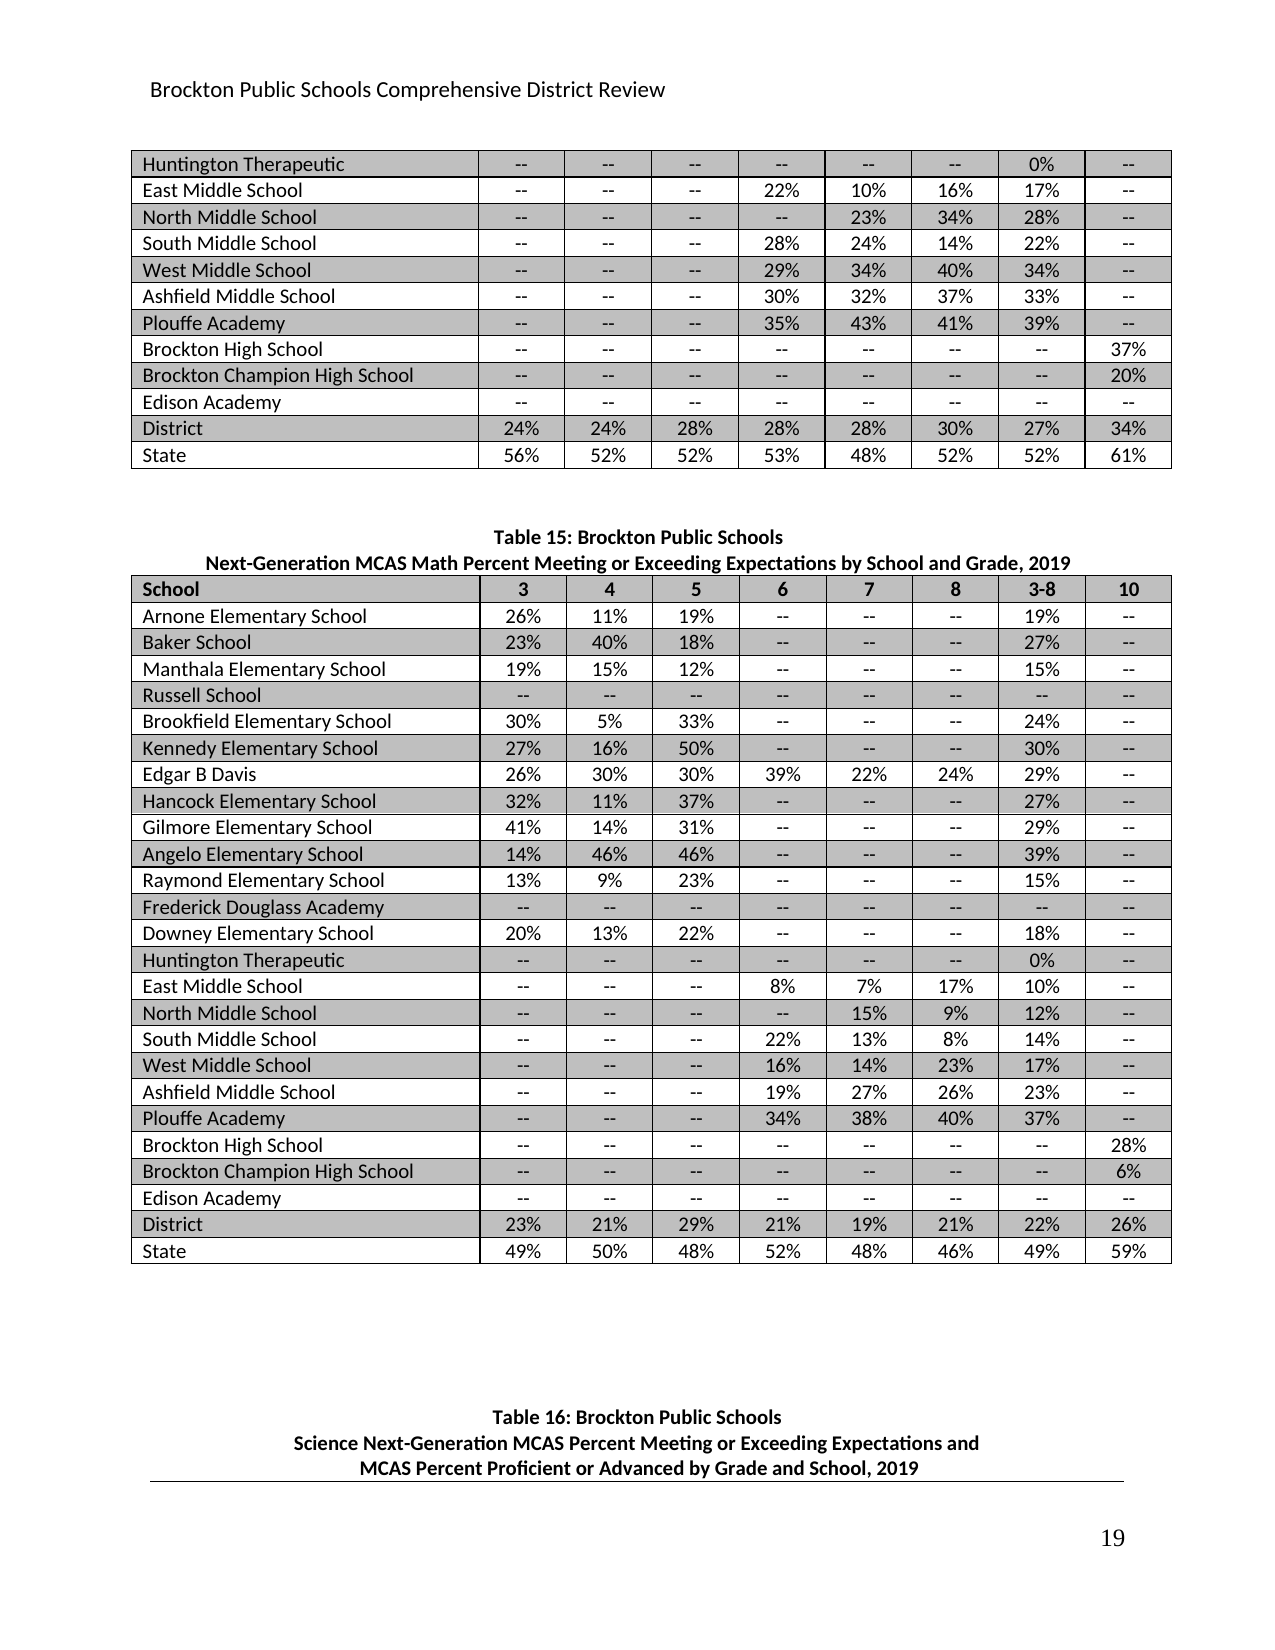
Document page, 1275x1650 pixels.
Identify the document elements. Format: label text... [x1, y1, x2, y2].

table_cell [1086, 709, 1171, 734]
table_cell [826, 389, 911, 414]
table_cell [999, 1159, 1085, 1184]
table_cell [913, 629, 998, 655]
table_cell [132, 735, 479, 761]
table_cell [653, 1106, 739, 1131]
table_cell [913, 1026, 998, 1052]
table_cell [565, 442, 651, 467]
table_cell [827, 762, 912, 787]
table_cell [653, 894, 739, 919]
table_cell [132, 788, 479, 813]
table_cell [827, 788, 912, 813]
table_cell -- [652, 151, 738, 176]
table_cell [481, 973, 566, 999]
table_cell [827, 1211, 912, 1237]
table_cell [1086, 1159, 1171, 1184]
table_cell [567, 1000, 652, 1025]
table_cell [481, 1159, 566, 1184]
table_cell -- [565, 283, 651, 309]
table_cell North Middle School [132, 204, 478, 229]
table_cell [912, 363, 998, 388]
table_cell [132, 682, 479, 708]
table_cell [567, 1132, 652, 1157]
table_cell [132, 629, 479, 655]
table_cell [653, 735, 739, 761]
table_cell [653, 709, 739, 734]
table_cell Ashfield Middle School [132, 283, 478, 309]
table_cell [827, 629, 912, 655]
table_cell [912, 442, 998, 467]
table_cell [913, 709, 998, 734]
table_cell 23% [826, 204, 911, 229]
table_cell 17% [999, 178, 1084, 203]
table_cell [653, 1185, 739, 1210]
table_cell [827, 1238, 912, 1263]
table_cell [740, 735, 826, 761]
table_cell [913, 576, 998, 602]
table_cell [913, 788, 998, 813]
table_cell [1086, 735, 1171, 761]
table_cell 0% [999, 151, 1084, 176]
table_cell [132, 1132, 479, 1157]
table_cell 14% [912, 230, 998, 256]
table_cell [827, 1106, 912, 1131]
table_cell -- [652, 283, 738, 309]
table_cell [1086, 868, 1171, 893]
table_cell 28% [739, 230, 824, 256]
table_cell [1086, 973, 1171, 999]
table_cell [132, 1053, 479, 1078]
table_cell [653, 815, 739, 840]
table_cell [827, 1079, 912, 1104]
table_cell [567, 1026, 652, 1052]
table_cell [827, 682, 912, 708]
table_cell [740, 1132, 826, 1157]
table_cell -- [652, 310, 738, 335]
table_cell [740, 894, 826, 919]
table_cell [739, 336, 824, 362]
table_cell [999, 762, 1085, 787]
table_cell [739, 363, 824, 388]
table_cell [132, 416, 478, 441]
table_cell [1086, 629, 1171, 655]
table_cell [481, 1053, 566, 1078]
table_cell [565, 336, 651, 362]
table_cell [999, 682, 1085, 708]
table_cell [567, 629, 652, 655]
table_cell -- [652, 230, 738, 256]
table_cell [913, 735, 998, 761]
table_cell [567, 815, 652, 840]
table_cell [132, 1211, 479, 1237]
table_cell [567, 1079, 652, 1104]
table_cell -- [565, 230, 651, 256]
table_cell -- [565, 204, 651, 229]
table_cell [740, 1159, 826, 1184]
table_cell -- [1086, 151, 1171, 176]
table_cell 24% [826, 230, 911, 256]
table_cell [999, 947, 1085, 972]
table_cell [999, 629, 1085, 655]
table_cell -- [1086, 178, 1171, 203]
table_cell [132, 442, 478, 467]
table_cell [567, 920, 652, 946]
table_cell 10% [826, 178, 911, 203]
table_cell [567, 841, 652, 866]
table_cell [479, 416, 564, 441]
table_cell -- [739, 204, 824, 229]
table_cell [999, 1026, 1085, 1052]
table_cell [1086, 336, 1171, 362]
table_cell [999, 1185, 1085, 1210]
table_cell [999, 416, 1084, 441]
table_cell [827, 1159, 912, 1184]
table_cell -- [739, 151, 824, 176]
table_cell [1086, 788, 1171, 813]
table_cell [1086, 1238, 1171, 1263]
table_cell 29% [739, 257, 824, 282]
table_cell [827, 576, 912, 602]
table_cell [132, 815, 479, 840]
table_cell 40% [912, 257, 998, 282]
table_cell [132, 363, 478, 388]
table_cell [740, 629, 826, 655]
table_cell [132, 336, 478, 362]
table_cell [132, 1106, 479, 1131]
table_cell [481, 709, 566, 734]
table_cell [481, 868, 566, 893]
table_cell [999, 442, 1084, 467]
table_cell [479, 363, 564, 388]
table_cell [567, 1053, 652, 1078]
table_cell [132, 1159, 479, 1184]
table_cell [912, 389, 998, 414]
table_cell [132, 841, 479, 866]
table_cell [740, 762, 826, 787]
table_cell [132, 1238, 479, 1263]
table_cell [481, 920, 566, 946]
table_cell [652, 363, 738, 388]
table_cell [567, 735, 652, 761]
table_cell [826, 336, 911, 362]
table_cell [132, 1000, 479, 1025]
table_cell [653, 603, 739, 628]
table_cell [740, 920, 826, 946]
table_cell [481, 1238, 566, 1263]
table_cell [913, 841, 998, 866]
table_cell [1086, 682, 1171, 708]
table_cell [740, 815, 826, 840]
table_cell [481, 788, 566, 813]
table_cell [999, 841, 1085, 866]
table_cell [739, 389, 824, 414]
table_cell 34% [999, 257, 1084, 282]
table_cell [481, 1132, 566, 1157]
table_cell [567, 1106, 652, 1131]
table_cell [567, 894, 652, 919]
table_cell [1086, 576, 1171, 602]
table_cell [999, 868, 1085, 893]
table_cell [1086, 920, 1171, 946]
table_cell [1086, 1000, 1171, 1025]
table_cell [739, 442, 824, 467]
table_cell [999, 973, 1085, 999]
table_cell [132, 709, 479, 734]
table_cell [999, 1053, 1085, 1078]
table_cell -- [565, 178, 651, 203]
table_cell -- [652, 178, 738, 203]
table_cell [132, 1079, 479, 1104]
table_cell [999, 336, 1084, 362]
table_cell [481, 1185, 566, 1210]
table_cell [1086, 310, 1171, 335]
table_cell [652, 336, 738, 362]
table_cell -- [479, 283, 564, 309]
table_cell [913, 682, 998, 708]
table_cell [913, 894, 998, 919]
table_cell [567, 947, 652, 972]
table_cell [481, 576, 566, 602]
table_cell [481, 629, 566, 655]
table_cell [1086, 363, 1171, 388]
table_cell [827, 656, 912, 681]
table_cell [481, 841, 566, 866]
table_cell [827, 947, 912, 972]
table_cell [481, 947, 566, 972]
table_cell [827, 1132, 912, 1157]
table_cell -- [565, 151, 651, 176]
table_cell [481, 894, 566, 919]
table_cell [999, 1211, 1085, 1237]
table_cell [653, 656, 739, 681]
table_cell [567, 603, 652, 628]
table_cell 34% [826, 257, 911, 282]
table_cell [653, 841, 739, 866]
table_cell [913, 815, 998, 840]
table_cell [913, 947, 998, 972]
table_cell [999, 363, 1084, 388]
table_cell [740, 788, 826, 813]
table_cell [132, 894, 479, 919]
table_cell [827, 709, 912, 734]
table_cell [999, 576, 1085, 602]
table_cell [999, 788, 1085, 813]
table_cell -- [479, 230, 564, 256]
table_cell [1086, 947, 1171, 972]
table_cell 22% [739, 178, 824, 203]
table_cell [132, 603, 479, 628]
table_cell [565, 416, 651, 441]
table_cell 33% [999, 283, 1084, 309]
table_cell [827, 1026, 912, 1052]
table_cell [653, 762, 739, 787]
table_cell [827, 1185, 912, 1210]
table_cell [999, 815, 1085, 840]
table_cell -- [652, 204, 738, 229]
table_cell -- [479, 310, 564, 335]
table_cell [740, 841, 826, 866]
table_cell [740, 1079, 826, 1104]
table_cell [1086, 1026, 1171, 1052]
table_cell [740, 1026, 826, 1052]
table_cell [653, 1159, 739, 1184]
table_cell -- [479, 178, 564, 203]
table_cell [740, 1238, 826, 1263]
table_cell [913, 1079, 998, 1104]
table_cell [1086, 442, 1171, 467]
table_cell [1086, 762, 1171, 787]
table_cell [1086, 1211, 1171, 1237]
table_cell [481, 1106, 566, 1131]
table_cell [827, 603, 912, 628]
table_cell -- [1086, 283, 1171, 309]
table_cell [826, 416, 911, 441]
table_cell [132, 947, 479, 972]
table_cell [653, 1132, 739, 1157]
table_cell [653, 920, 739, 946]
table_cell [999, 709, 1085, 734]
table_cell -- [479, 204, 564, 229]
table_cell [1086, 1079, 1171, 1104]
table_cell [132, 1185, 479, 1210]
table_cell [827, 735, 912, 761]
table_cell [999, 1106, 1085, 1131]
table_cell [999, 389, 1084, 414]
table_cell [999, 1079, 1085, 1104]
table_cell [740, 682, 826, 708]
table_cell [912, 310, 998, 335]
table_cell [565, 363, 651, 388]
table_cell -- [1086, 204, 1171, 229]
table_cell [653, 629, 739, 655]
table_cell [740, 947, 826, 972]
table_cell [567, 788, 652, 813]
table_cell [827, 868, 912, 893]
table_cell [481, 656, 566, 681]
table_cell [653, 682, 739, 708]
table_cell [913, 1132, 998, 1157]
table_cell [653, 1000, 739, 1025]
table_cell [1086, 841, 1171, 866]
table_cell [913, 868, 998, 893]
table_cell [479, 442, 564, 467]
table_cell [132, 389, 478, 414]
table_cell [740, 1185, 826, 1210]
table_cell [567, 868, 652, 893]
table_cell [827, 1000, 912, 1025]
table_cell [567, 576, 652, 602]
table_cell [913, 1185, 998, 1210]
table_cell 32% [826, 283, 911, 309]
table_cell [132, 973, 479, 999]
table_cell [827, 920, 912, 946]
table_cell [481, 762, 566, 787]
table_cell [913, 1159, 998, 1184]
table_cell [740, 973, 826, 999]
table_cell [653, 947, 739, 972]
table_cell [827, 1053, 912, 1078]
table_cell Huntington Therapeutic [132, 151, 478, 176]
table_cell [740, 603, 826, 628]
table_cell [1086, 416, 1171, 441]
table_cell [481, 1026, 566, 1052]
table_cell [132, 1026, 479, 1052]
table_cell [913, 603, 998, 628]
table_cell 30% [739, 283, 824, 309]
table_cell -- [479, 151, 564, 176]
table_cell East Middle School [132, 178, 478, 203]
table_cell 16% [912, 178, 998, 203]
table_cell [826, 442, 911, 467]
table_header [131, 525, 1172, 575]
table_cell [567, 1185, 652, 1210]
table_cell -- [1086, 230, 1171, 256]
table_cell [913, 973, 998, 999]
table_cell West Middle School [132, 257, 478, 282]
table_cell -- [565, 257, 651, 282]
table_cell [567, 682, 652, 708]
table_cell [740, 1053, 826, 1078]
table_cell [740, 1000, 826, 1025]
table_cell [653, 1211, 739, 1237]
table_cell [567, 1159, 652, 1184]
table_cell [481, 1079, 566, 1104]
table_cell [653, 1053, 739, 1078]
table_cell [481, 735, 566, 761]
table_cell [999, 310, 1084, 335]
table_cell 43% [826, 310, 911, 335]
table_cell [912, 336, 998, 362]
table_cell Plouffe Academy [132, 310, 478, 335]
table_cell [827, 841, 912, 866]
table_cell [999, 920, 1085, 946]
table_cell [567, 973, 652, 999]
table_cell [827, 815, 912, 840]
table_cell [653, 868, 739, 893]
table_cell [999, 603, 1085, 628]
table_cell -- [479, 257, 564, 282]
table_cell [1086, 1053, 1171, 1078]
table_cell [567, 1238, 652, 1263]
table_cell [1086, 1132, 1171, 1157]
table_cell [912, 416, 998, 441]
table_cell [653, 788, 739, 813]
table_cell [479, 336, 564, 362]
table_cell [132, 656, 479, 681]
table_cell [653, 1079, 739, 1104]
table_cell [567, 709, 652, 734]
table_cell South Middle School [132, 230, 478, 256]
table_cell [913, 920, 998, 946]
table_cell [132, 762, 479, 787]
table_cell -- [1086, 257, 1171, 282]
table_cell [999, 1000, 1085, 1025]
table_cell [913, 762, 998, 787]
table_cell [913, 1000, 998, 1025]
table_cell -- [826, 151, 911, 176]
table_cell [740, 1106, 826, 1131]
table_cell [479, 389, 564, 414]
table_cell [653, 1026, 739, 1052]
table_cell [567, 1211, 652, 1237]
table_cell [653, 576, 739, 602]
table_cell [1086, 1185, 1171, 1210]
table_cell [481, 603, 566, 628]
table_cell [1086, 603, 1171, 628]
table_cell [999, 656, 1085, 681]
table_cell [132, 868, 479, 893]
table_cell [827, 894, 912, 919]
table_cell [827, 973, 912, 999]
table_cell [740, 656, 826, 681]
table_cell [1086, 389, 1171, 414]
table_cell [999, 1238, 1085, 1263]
table_cell 22% [999, 230, 1084, 256]
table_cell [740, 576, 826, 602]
table_cell 34% [912, 204, 998, 229]
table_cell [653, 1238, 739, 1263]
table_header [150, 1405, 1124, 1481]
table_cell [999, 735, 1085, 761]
table_cell 37% [912, 283, 998, 309]
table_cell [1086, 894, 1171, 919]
table_cell -- [652, 257, 738, 282]
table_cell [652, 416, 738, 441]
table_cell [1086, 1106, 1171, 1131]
table_cell 28% [999, 204, 1084, 229]
table_cell 35% [739, 310, 824, 335]
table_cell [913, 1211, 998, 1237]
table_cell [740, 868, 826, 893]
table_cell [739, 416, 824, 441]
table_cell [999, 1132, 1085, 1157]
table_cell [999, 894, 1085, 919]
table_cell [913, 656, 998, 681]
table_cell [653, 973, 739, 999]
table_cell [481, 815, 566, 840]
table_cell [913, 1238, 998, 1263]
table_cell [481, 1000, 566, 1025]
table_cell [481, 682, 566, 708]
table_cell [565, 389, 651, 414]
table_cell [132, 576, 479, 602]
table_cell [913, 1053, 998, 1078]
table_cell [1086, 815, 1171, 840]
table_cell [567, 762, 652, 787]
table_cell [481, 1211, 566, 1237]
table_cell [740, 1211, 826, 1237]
table_cell -- [912, 151, 998, 176]
table_cell -- [565, 310, 651, 335]
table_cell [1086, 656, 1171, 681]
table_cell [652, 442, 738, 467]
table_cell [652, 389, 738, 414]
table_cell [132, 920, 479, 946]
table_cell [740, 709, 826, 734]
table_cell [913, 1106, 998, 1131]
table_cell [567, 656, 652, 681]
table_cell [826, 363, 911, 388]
